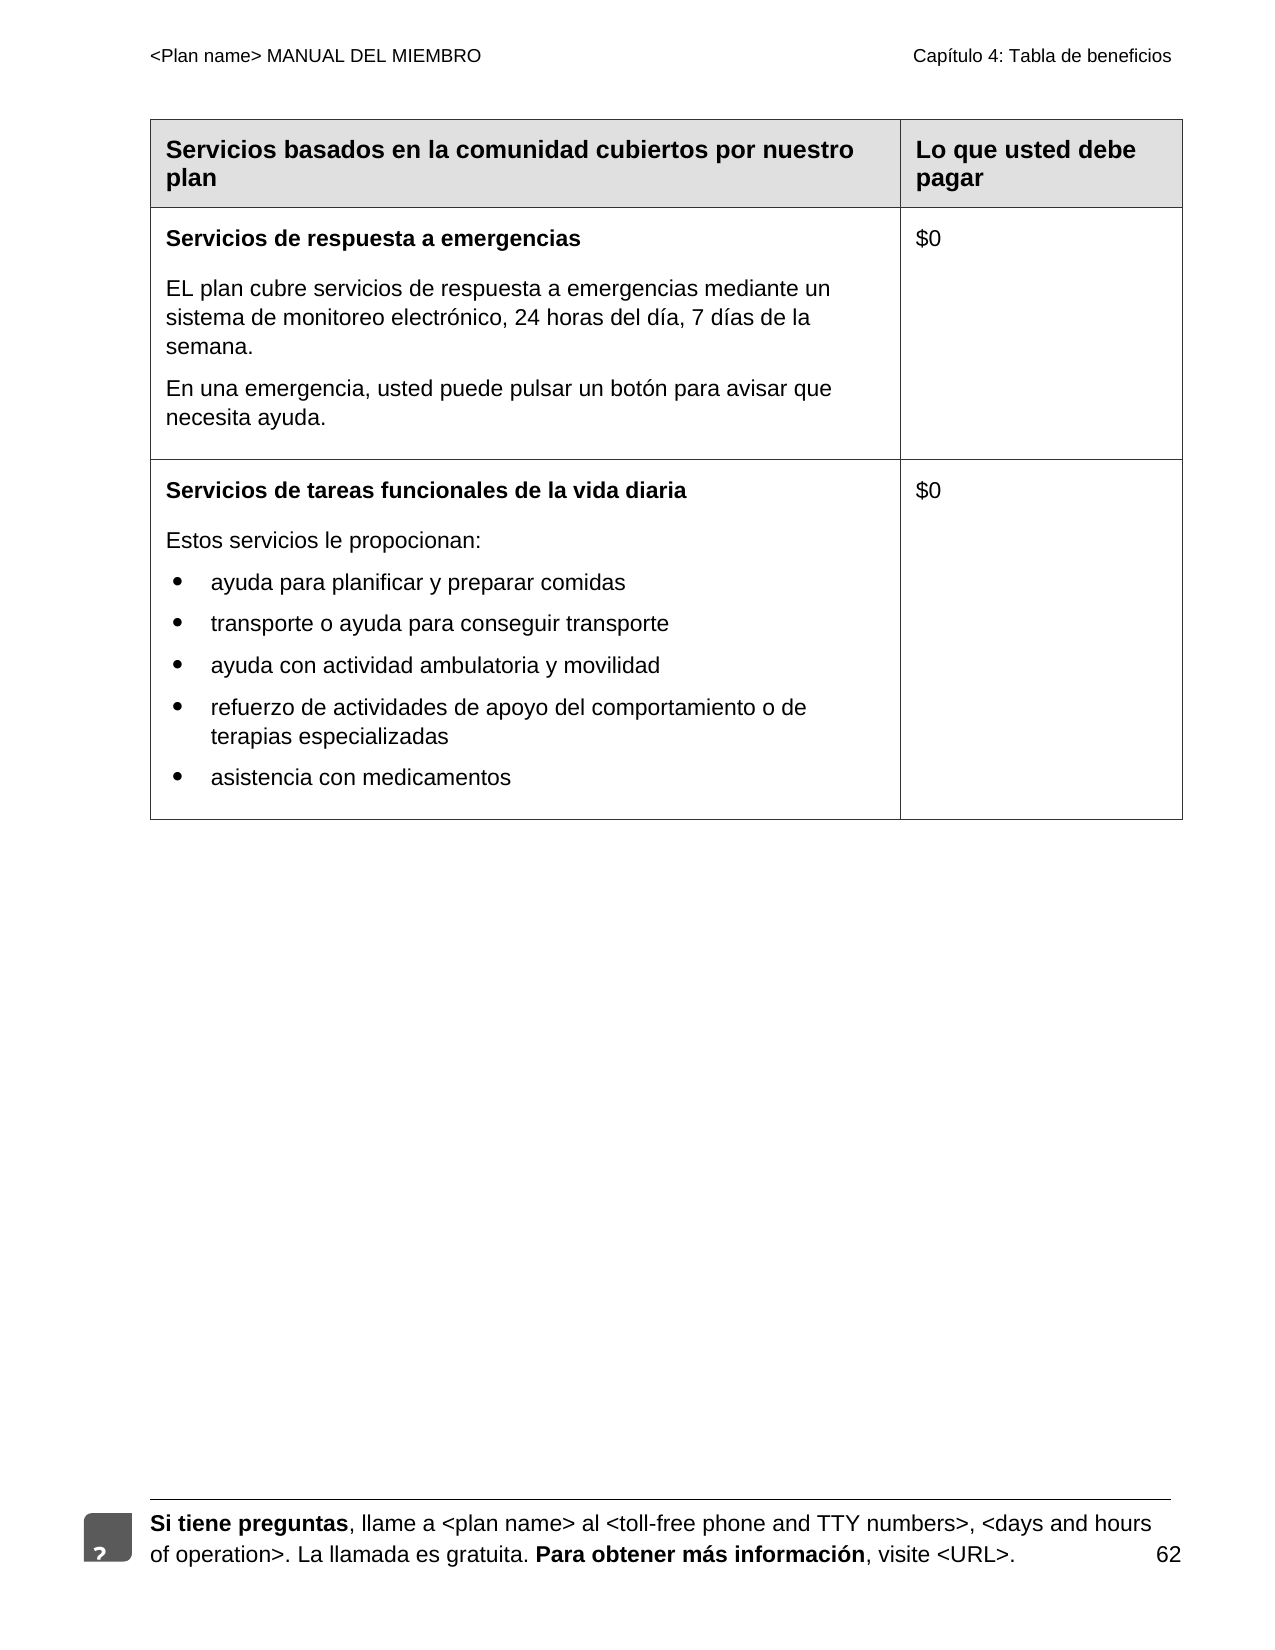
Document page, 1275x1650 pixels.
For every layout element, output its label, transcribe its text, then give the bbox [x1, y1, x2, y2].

table_header Lo que usted debe pagar [901, 120, 1182, 207]
table_cell Servicios de tareas funcionales de la vida diaria Estos servicios le propocionan: ayuda para planificar y preparar comidas transporte o ayuda para conseguir transporte ayuda con actividad ambulatoria y movilidad refuerzo de actividades de apoyo del comportamiento o de terapias especializadas asistencia con medicamentos [151, 460, 900, 819]
table_cell Servicios de respuesta a emergencias EL plan cubre servicios de respuesta a emergencias mediante un sistema de monitoreo electrónico, 24 horas del día, 7 días de la semana. En una emergencia, usted puede pulsar un botón para avisar que necesita ayuda. [151, 208, 900, 459]
table_header Servicios basados en la comunidad cubiertos por nuestro plan [151, 120, 900, 207]
table_cell $0 [901, 460, 1182, 819]
table_cell $0 [901, 208, 1182, 459]
